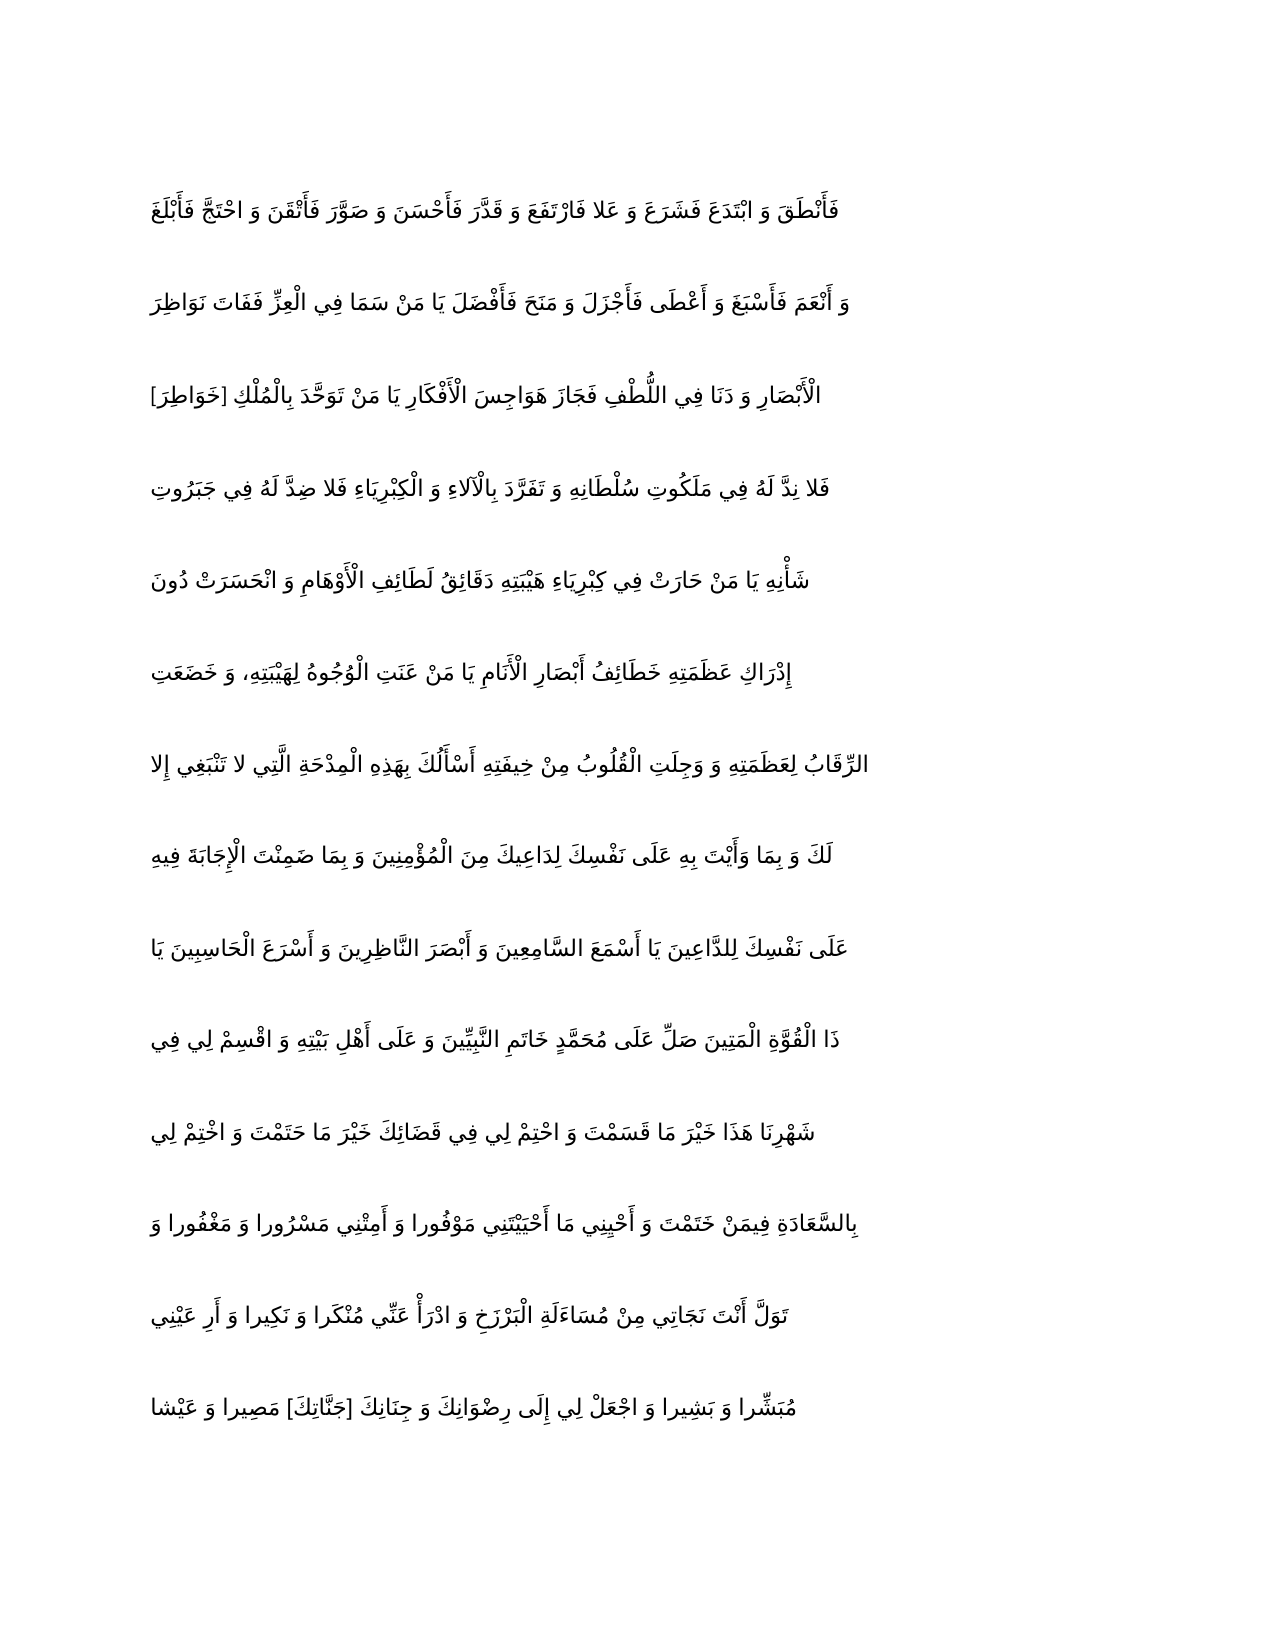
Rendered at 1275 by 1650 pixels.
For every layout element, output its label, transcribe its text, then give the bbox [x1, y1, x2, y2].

text بِالسَّعَادَةِ فِيمَنْ خَتَمْتَ وَ أَحْيِنِي مَا أَحْيَيْتَنِي مَوْفُورا وَ أَمِتْنِي مَسْرُورا وَ مَغْفُورا وَ [150, 1210, 1125, 1237]
text عَلَى نَفْسِكَ لِلدَّاعِينَ يَا أَسْمَعَ السَّامِعِينَ وَ أَبْصَرَ النَّاظِرِينَ وَ أَسْرَعَ الْحَاسِبِينَ يَا [150, 934, 1125, 961]
text ذَا الْقُوَّةِ الْمَتِينَ صَلِّ عَلَى مُحَمَّدٍ خَاتَمِ النَّبِيِّينَ وَ عَلَى أَهْلِ بَيْتِهِ وَ اقْسِمْ لِي فِي [150, 1026, 1125, 1053]
text وَ أَنْعَمَ فَأَسْبَغَ وَ أَعْطَى فَأَجْزَلَ وَ مَنَحَ فَأَفْضَلَ يَا مَنْ سَمَا فِي الْعِزِّ فَفَاتَ نَوَاظِرَ [150, 289, 1125, 315]
text فَأَنْطَقَ وَ ابْتَدَعَ فَشَرَعَ وَ عَلا فَارْتَفَعَ وَ قَدَّرَ فَأَحْسَنَ وَ صَوَّرَ فَأَتْقَنَ وَ احْتَجَّ فَأَبْلَغَ [150, 197, 1125, 223]
text مُبَشِّرا وَ بَشِيرا وَ اجْعَلْ لِي إِلَى رِضْوَانِكَ وَ جِنَانِكَ [جَنَّاتِكَ‏] مَصِيرا وَ عَيْشا [150, 1394, 1125, 1421]
text لَكَ وَ بِمَا وَأَيْتَ بِهِ عَلَى نَفْسِكَ لِدَاعِيكَ مِنَ الْمُؤْمِنِينَ وَ بِمَا ضَمِنْتَ الْإِجَابَةَ فِيهِ [150, 842, 1125, 869]
text فَلا نِدَّ لَهُ فِي مَلَكُوتِ سُلْطَانِهِ وَ تَفَرَّدَ بِالْآلاءِ وَ الْكِبْرِيَاءِ فَلا ضِدَّ لَهُ فِي جَبَرُوتِ [150, 474, 1125, 501]
text شَهْرِنَا هَذَا خَيْرَ مَا قَسَمْتَ وَ احْتِمْ لِي فِي قَضَائِكَ خَيْرَ مَا حَتَمْتَ وَ اخْتِمْ لِي [150, 1118, 1125, 1145]
text الرِّقَابُ لِعَظَمَتِهِ وَ وَجِلَتِ الْقُلُوبُ مِنْ خِيفَتِهِ أَسْأَلُكَ بِهَذِهِ الْمِدْحَةِ الَّتِي لا تَنْبَغِي إِلا [150, 751, 1125, 777]
text تَوَلَّ أَنْتَ نَجَاتِي مِنْ مُسَاءَلَةِ الْبَرْزَخِ وَ ادْرَأْ عَنِّي مُنْكَرا وَ نَكِيرا وَ أَرِ عَيْنِي [150, 1302, 1125, 1329]
text إِدْرَاكِ عَظَمَتِهِ خَطَائِفُ أَبْصَارِ الْأَنَامِ يَا مَنْ عَنَتِ الْوُجُوهُ لِهَيْبَتِهِ، وَ خَضَعَتِ [150, 658, 1125, 685]
text [خَوَاطِرَ] الْأَبْصَارِ وَ دَنَا فِي اللُّطْفِ فَجَازَ هَوَاجِسَ الْأَفْكَارِ يَا مَنْ تَوَحَّدَ بِالْمُلْكِ [150, 381, 1125, 409]
text شَأْنِهِ يَا مَنْ حَارَتْ فِي كِبْرِيَاءِ هَيْبَتِهِ دَقَائِقُ لَطَائِفِ الْأَوْهَامِ وَ انْحَسَرَتْ دُونَ [150, 567, 1125, 593]
